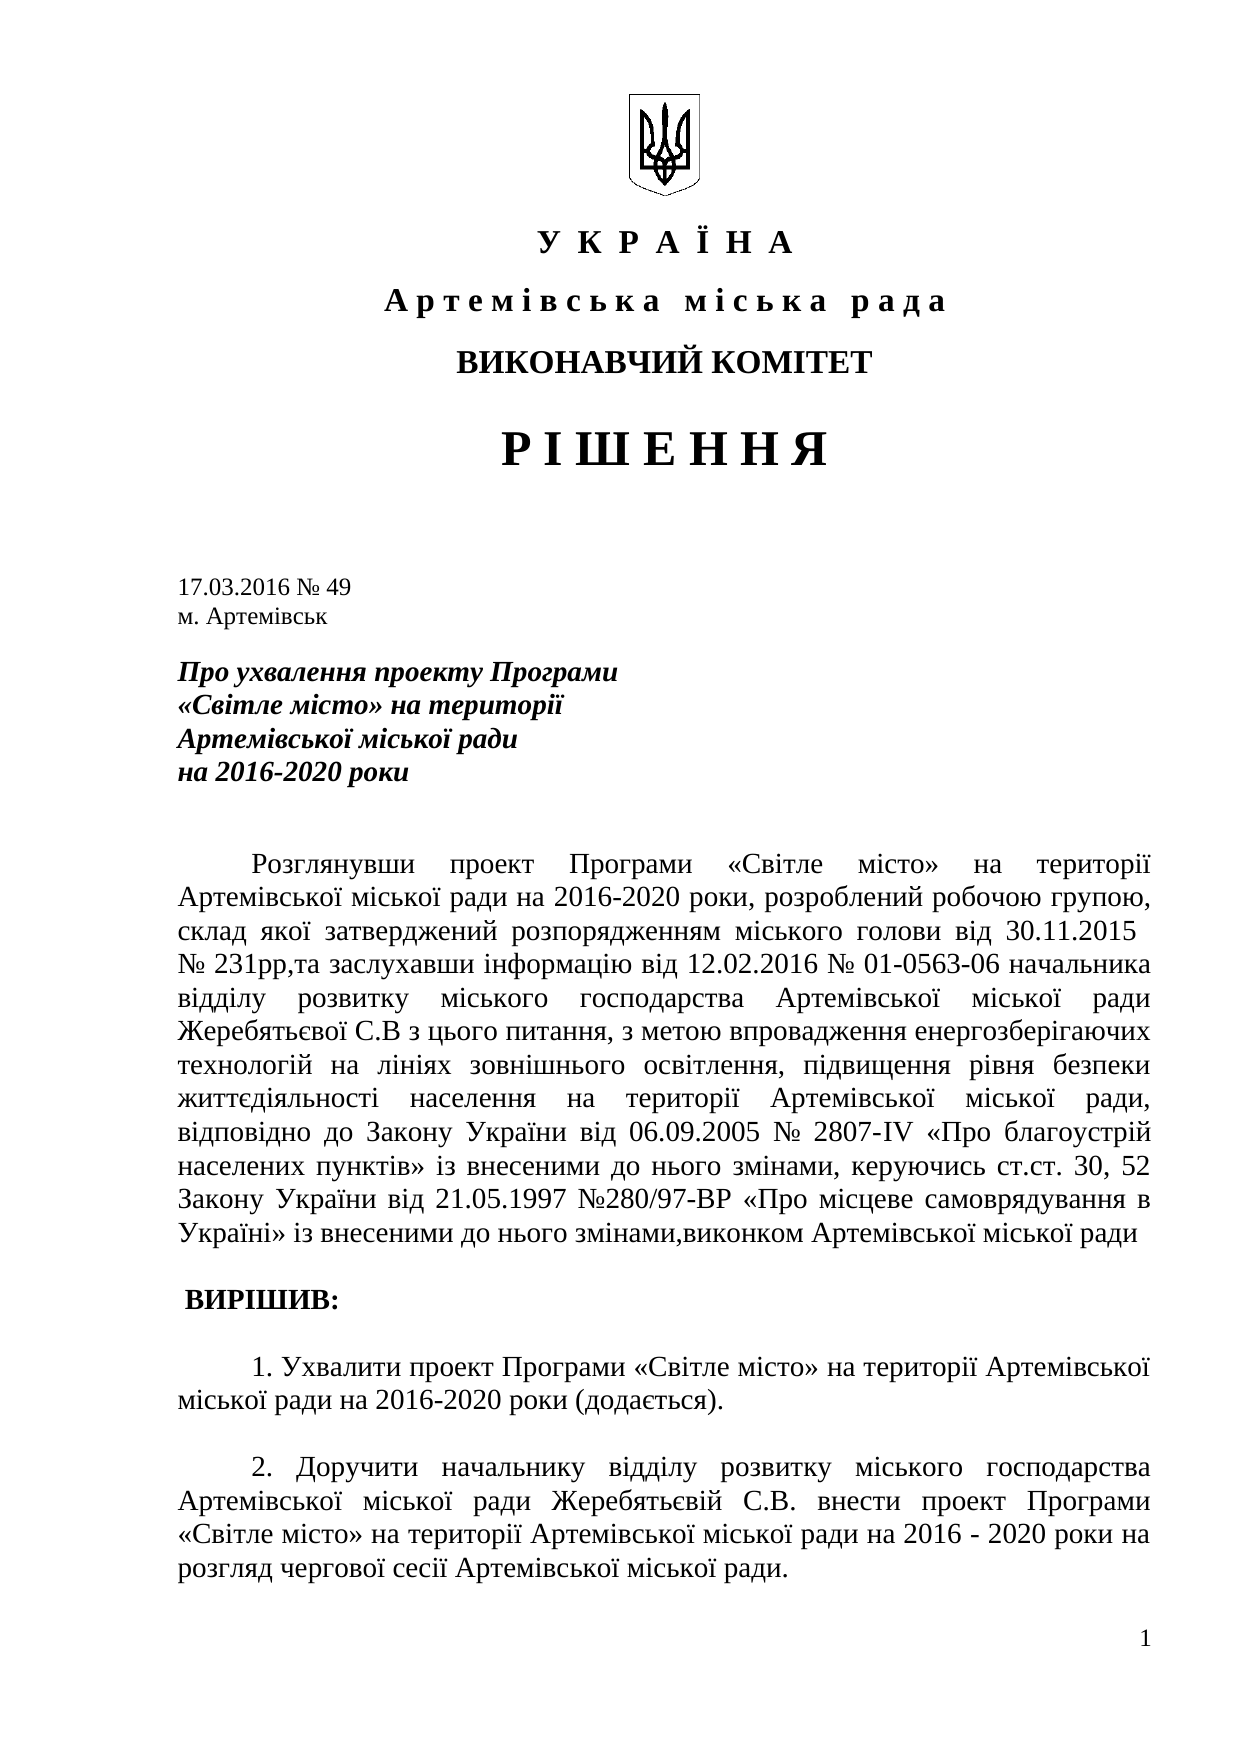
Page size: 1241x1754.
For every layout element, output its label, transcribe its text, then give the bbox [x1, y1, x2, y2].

text ВИКОНАВЧИЙ КОМІТЕТ [177, 342, 1152, 381]
picture [629, 94, 700, 196]
text 17.03.2016 № 49 [177, 572, 1152, 601]
text 1. Ухвалити проект Програми «Світле місто» на території Артемівської міської ради на 2016-2020 роки (додається). [177, 1349, 1152, 1416]
text Розглянувши проект Програми «Світле місто» на території Артемівської міської ради на 2016-2020 роки, розроблений робочою групою, склад якої затверджений розпорядженням міського голови від 30.11.2015 № 231рр,та заслухавши інформацію від 12.02.2016 № 01-0563-06 начальника відділу розвитку міського господарства Артемівської міської ради Жеребятьєвої С.В з цього питання, з метою впровадження енергозберігаючих технологій на лініях зовнішнього освітлення, підвищення рівня безпеки життєдіяльності населення на території Артемівської міської ради, відповідно до Закону України від 06.09.2005 № 2807-IV «Про благоустрій населених пунктів» із внесеними до нього змінами, керуючись ст.ст. 30, 52 Закону України від 21.05.1997 №280/97-ВР «Про місцеве самоврядування в Україні» із внесеними до нього змінами,виконком Артемівської міської ради [177, 846, 1152, 1248]
text м. Артемівськ [177, 601, 1152, 630]
subtitle Про ухвалення проекту Програми [177, 654, 738, 687]
text А р т е м і в с ь к а м і с ь к а р а д а [177, 280, 1152, 318]
text на 2016-2020 роки [177, 754, 1152, 788]
subtitle У К Р А Ї Н А [177, 222, 1152, 261]
text «Світле місто» на території [177, 687, 1152, 721]
text Р І Ш Е Н Н Я [177, 419, 1152, 477]
text Артемівської міської ради [177, 721, 1152, 754]
text 2. Доручити начальнику відділу розвитку міського господарства Артемівської міської ради Жеребятьєвій С.В. внести проект Програми «Світле місто» на території Артемівської міської ради на 2016 - 2020 роки на розгляд чергової сесії Артемівської міської ради. [177, 1449, 1152, 1584]
text ВИРІШИВ: [177, 1282, 1152, 1315]
